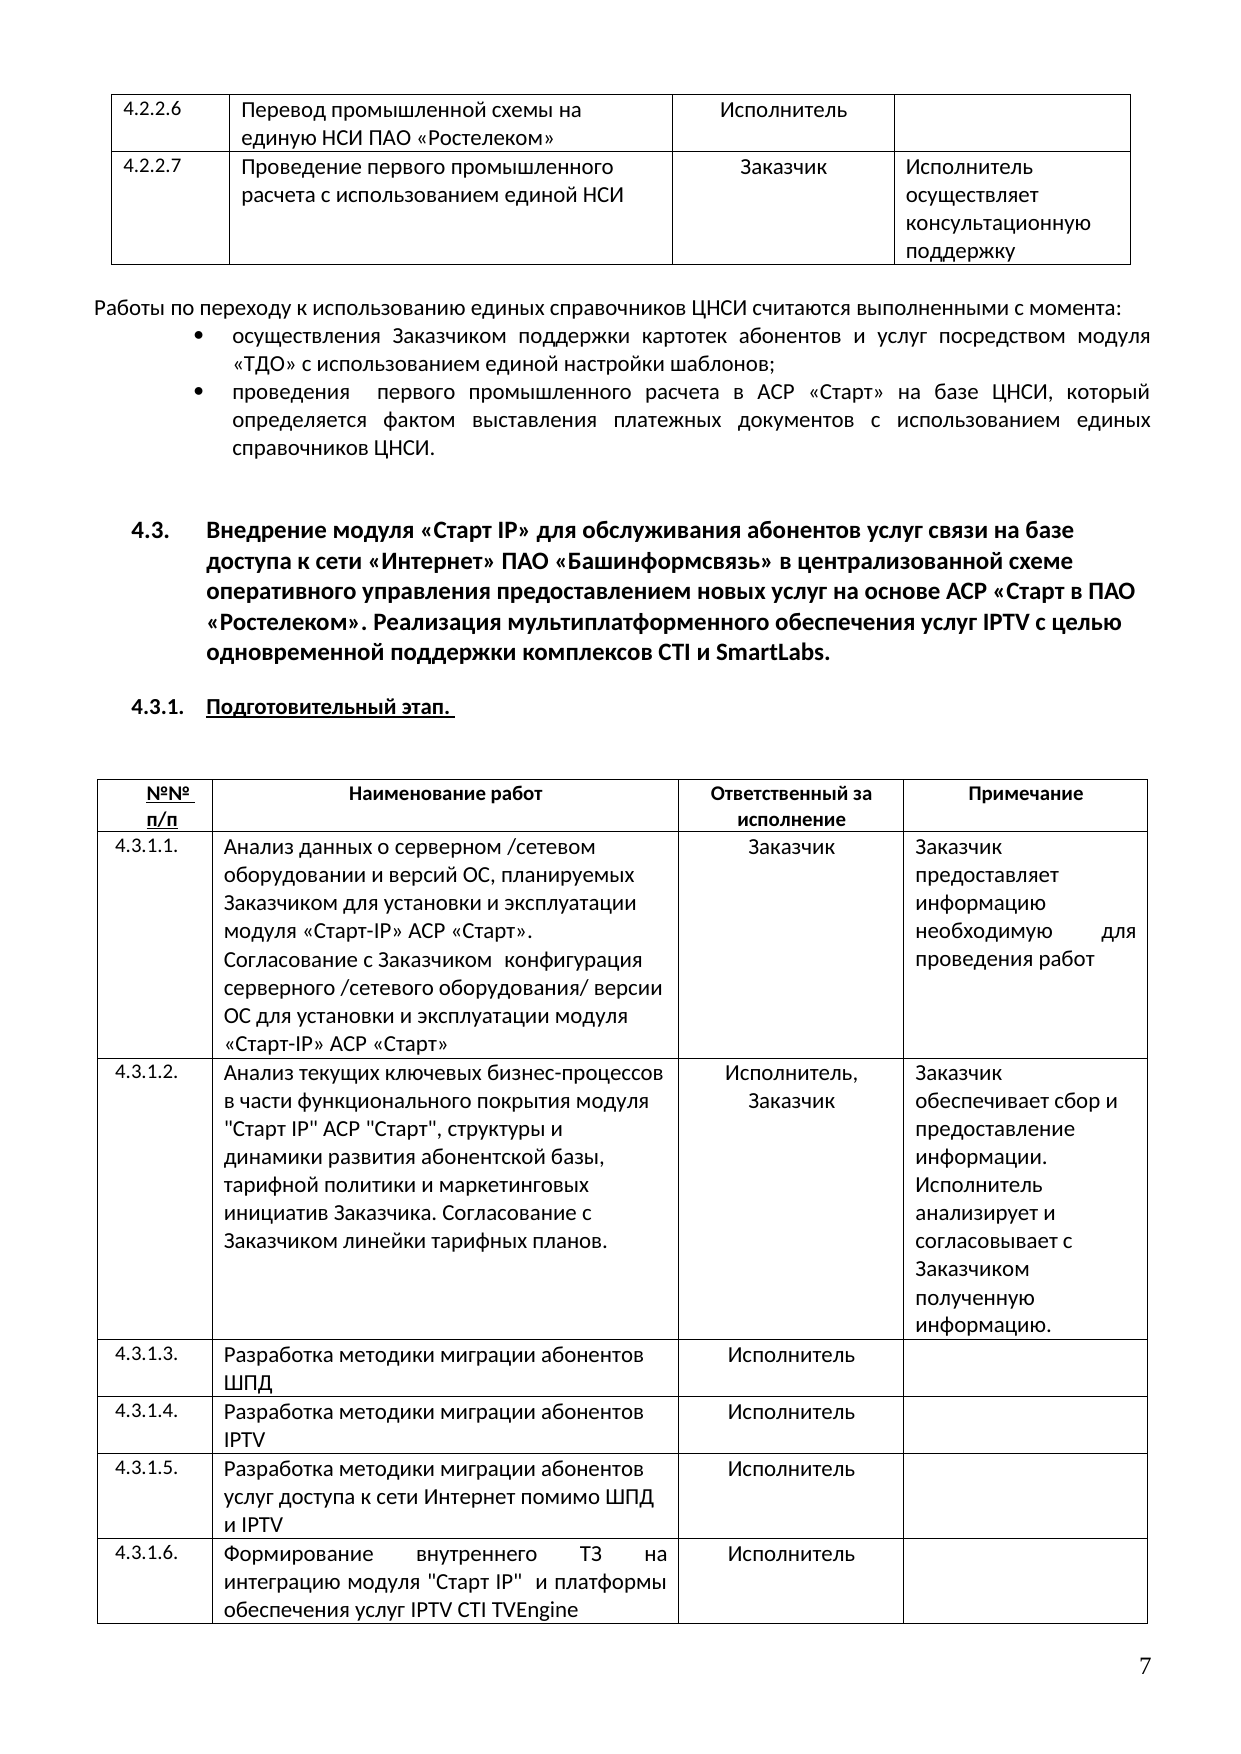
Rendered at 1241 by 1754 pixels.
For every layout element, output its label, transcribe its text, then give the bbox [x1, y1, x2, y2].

list проведения первого промышленного расчета в АСР «Старт» на базе ЦНСИ, который определяется фактом выставления платежных документов с использованием единых справочников ЦНСИ. [194, 377, 1152, 461]
table_cell 4.2.2.6 [112, 95, 229, 151]
table_cell [98, 832, 212, 1057]
table_cell Анализ данных о серверном /сетевом оборудовании и версий ОС, планируемых Заказчиком для установки и эксплуатации модуля «Старт-IP» АСР «Старт». Согласование с Заказчиком конфигурация серверного /сетевого оборудования/ версии ОС для установки и эксплуатации модуля «Старт-IP» АСР «Старт» [213, 832, 678, 1057]
table_cell [98, 1059, 212, 1339]
table_cell Разработка методики миграции абонентов IPTV [213, 1397, 678, 1453]
table_cell Исполнитель [679, 1539, 903, 1623]
table_cell [98, 1539, 212, 1623]
table_cell Исполнитель [679, 1454, 903, 1538]
table_cell Перевод промышленной схемы на единую НСИ ПАО «Ростелеком» [230, 95, 672, 151]
table_cell Анализ текущих ключевых бизнес-процессов в части функционального покрытия модуля "Старт IP" АСР "Старт", структуры и динамики развития абонентской базы, тарифной политики и маркетинговых инициатив Заказчика. Согласование с Заказчиком линейки тарифных планов. [213, 1059, 678, 1339]
table_cell [98, 1397, 212, 1453]
table_cell [98, 1454, 212, 1538]
table_cell [904, 1539, 1147, 1623]
table_header Наименование работ [213, 780, 678, 831]
table_cell Исполнитель [679, 1340, 903, 1396]
table_cell Проведение первого промышленного расчета с использованием единой НСИ [230, 152, 672, 264]
table_header Ответственный за исполнение [679, 780, 903, 831]
table_cell [98, 1340, 212, 1396]
table_cell [895, 95, 1130, 151]
table_cell Заказчик [679, 832, 903, 1057]
table_cell Заказчик обеспечивает сбор и предоставление информации. Исполнитель анализирует и согласовывает с Заказчиком полученную информацию. [904, 1059, 1147, 1339]
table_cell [213, 1539, 678, 1623]
text Работы по переходу к использованию единых справочников ЦНСИ считаются выполненными с момента: [94, 293, 1152, 321]
list осуществления Заказчиком поддержки картотек абонентов и услуг посредством модуля «ТДО» с использованием единой настройки шаблонов; [194, 321, 1152, 377]
table_cell Исполнитель [679, 1397, 903, 1453]
table_cell [904, 1340, 1147, 1396]
table_header Примечание [904, 780, 1147, 831]
table_header №№ п/п [98, 780, 212, 831]
table_cell Исполнитель, Заказчик [679, 1059, 903, 1339]
table_cell 4.2.2.7 [112, 152, 229, 264]
text Подготовительный этап. [131, 692, 1152, 720]
table_cell [904, 1397, 1147, 1453]
table_cell Разработка методики миграции абонентов ШПД [213, 1340, 678, 1396]
table_cell Разработка методики миграции абонентов услуг доступа к сети Интернет помимо ШПД и IPTV [213, 1454, 678, 1538]
table_cell Заказчик [673, 152, 894, 264]
table_cell Заказчик предоставляет информацию необходимую для проведения работ [904, 832, 1147, 1057]
table_cell [904, 1454, 1147, 1538]
table_cell Исполнитель [673, 95, 894, 151]
text Внедрение модуля «Старт IP» для обслуживания абонентов услуг связи на базе доступа к сети «Интернет» ПАО «Башинформсвязь» в централизованной схеме оперативного управления предоставлением новых услуг на основе АСР «Старт в ПАО «Ростелеком». Реализация мультиплатформенного обеспечения услуг IPTV с целью одновременной поддержки комплексов CTI и SmartLabs. [131, 514, 1152, 667]
table_cell Исполнитель осуществляет консультационную поддержку [895, 152, 1130, 264]
